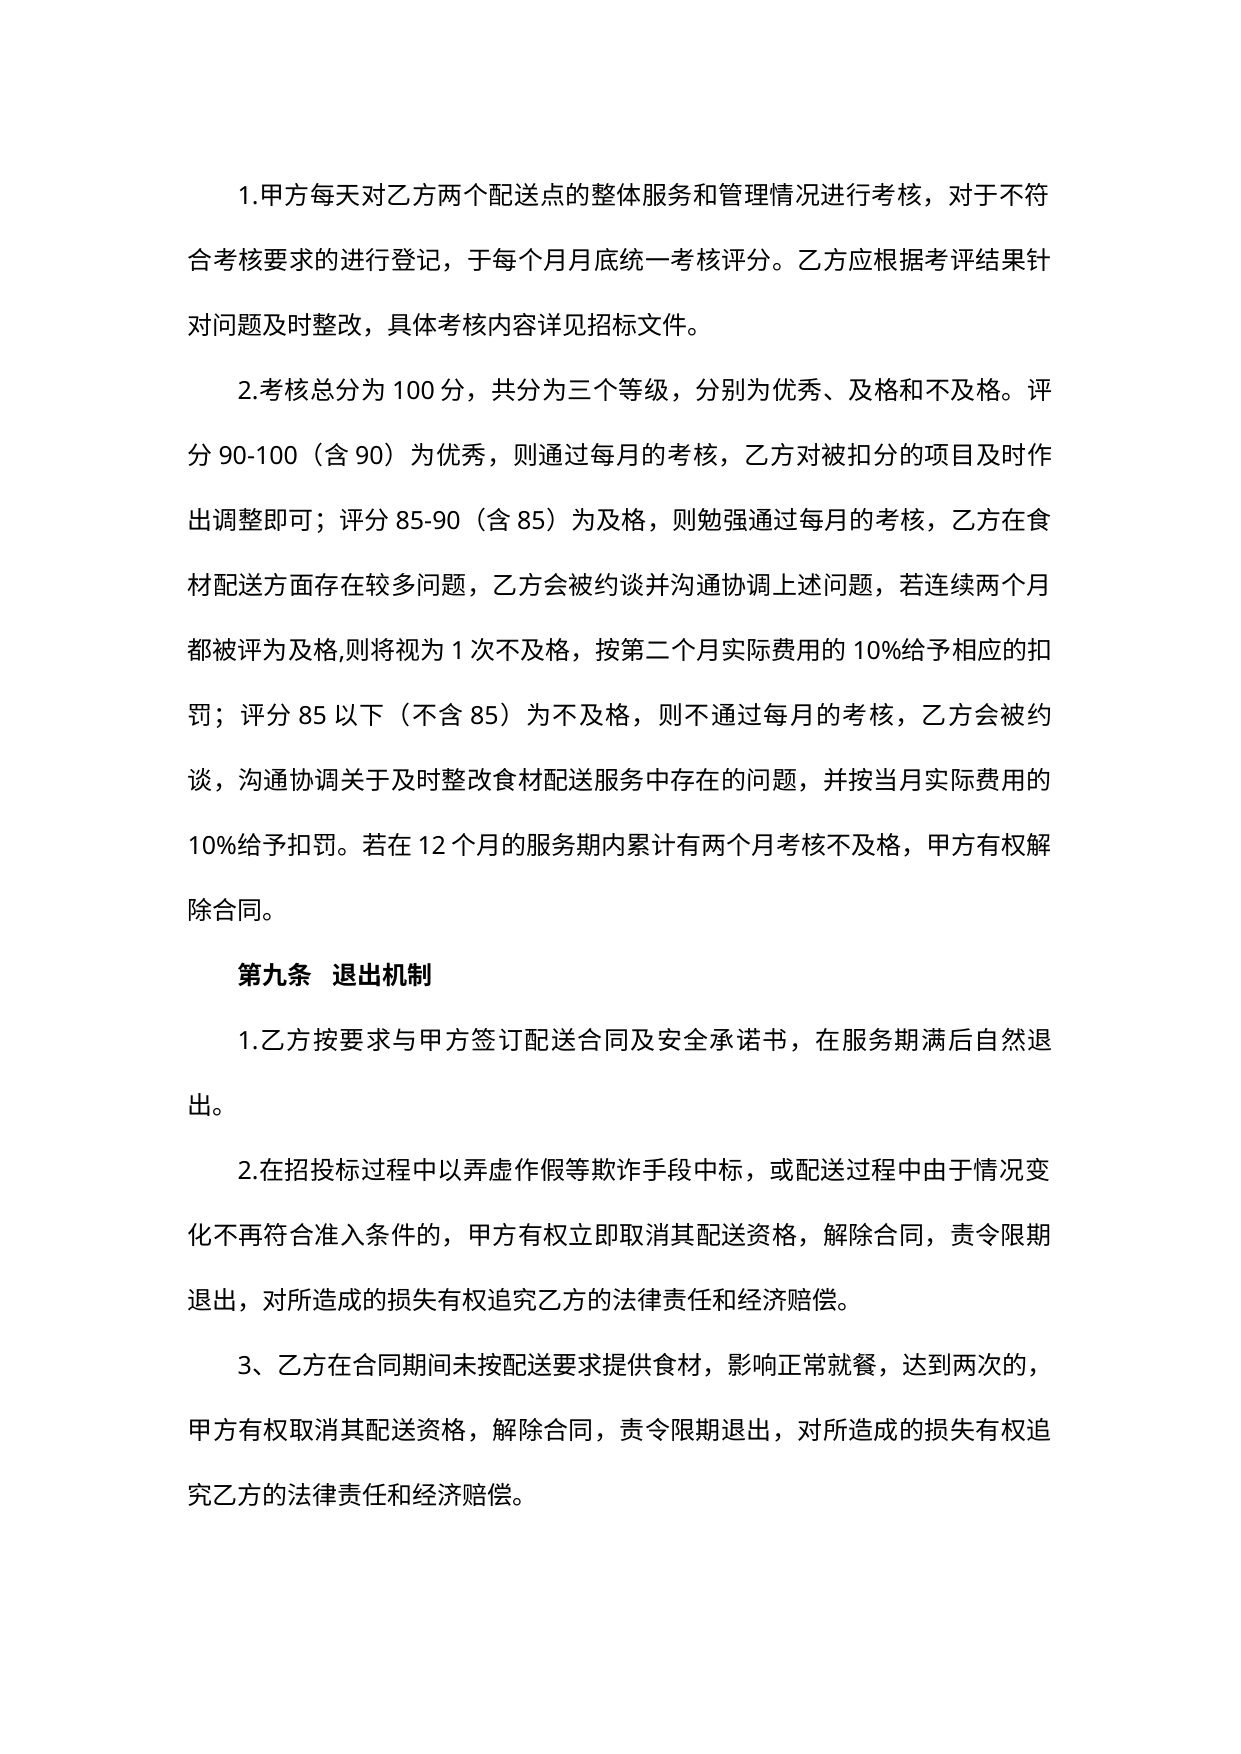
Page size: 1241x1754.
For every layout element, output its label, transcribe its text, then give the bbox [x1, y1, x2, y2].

text 1.乙方按要求与甲方签订配送合同及安全承诺书，在服务期满后自然退出。 [187, 1007, 1053, 1137]
text 第九条 退出机制 [187, 942, 1053, 1007]
text 3、乙方在合同期间未按配送要求提供食材，影响正常就餐，达到两次的，甲方有权取消其配送资格，解除合同，责令限期退出，对所造成的损失有权追究乙方的法律责任和经济赔偿。 [187, 1332, 1053, 1527]
text 1.甲方每天对乙方两个配送点的整体服务和管理情况进行考核，对于不符合考核要求的进行登记，于每个月月底统一考核评分。乙方应根据考评结果针对问题及时整改，具体考核内容详见招标文件。 [187, 162, 1053, 357]
text 2.在招投标过程中以弄虚作假等欺诈手段中标，或配送过程中由于情况变化不再符合准入条件的，甲方有权立即取消其配送资格，解除合同，责令限期退出，对所造成的损失有权追究乙方的法律责任和经济赔偿。 [187, 1137, 1053, 1332]
text 2.考核总分为100分，共分为三个等级，分别为优秀、及格和不及格。评分90-100（含90）为优秀，则通过每月的考核，乙方对被扣分的项目及时作出调整即可；评分85-90（含85）为及格，则勉强通过每月的考核，乙方在食材配送方面存在较多问题，乙方会被约谈并沟通协调上述问题，若连续两个月都被评为及格,则将视为1次不及格，按第二个月实际费用的10%给予相应的扣罚；评分85以下（不含85）为不及格，则不通过每月的考核，乙方会被约谈，沟通协调关于及时整改食材配送服务中存在的问题，并按当月实际费用的10%给予扣罚。若在12个月的服务期内累计有两个月考核不及格，甲方有权解除合同。 [187, 357, 1053, 942]
